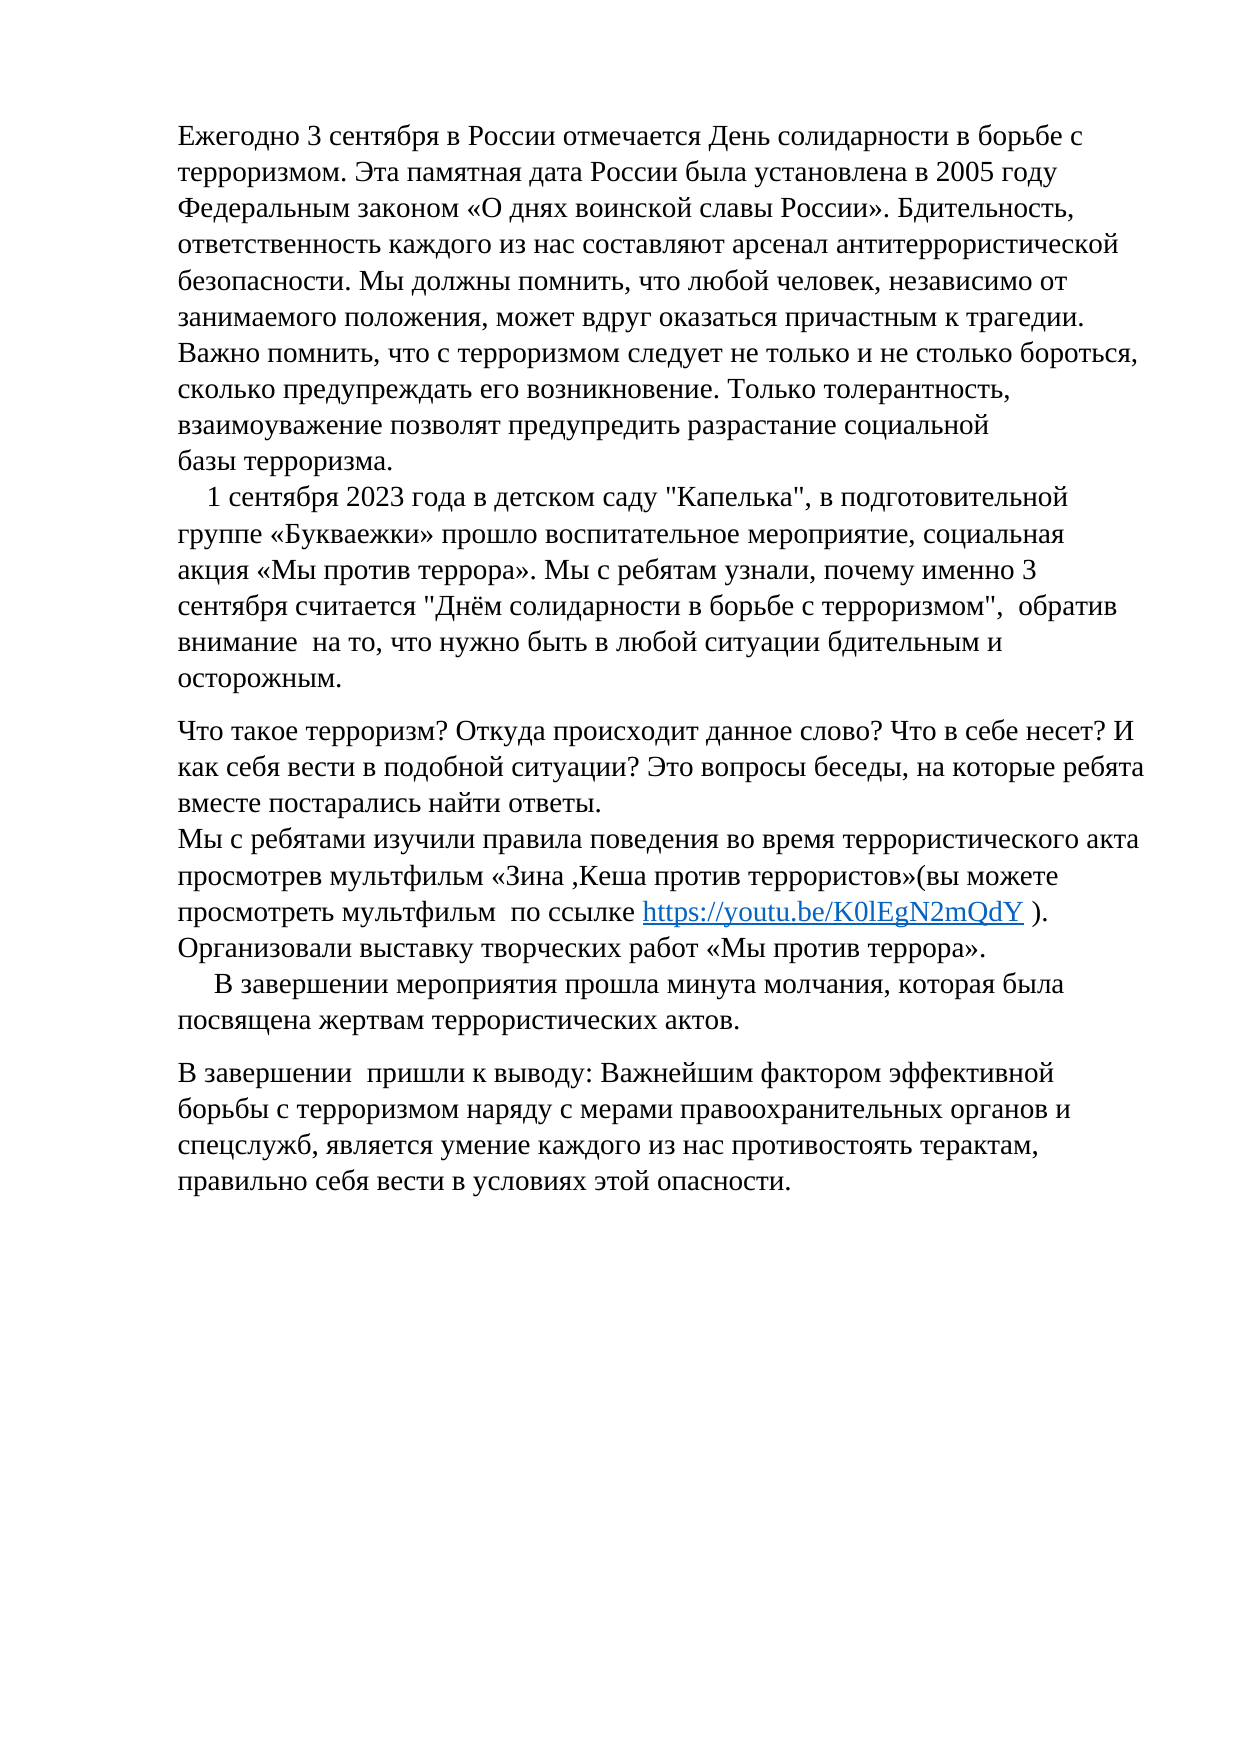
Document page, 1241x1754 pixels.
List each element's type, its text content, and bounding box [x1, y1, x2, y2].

text Ежегодно 3 сентября в России отмечается День солидарности в борьбе с терроризмом. Эта памятная дата России была установлена в 2005 году Федеральным законом «О днях воинской славы России». Бдительность, ответственность каждого из нас составляют арсенал антитеррористической безопасности. Мы должны помнить, что любой человек, независимо от занимаемого положения, может вдруг оказаться причастным к трагедии. Важно помнить, что с терроризмом следует не только и не столько бороться, сколько предупреждать его возникновение. Только толерантность, взаимоуважение позволят предупредить разрастание социальной базы терроризма. 1 сентября 2023 года в детском саду "Капелька", в подготовительной группе «Букваежки» прошло воспитательное мероприятие, социальная акция «Мы против террора». Мы с ребятам узнали, почему именно 3 сентября считается "Днём солидарности в борьбе с терроризмом", обратив внимание на то, что нужно быть в любой ситуации бдительным и осторожным. [177, 118, 1152, 694]
text Что такое терроризм? Откуда происходит данное слово? Что в себе несет? И как себя вести в подобной ситуации? Это вопросы беседы, на которые ребята вместе постарались найти ответы. Мы с ребятами изучили правила поведения во время террористического акта просмотрев мультфильм «Зина ,Кеша против террористов»(вы можете просмотреть мультфильм по ссылке https://youtu.be/K0lEgN2mQdY ). Организовали выставку творческих работ «Мы против террора». В завершении мероприятия прошла минута молчания, которая была посвящена жертвам террористических актов. [177, 713, 1152, 1036]
text В завершении пришли к выводу: Важнейшим фактором эффективной борьбы с терроризмом наряду с мерами правоохранительных органов и спецслужб, является умение каждого из нас противостоять терактам, правильно себя вести в условиях этой опасности. [177, 1055, 1152, 1197]
